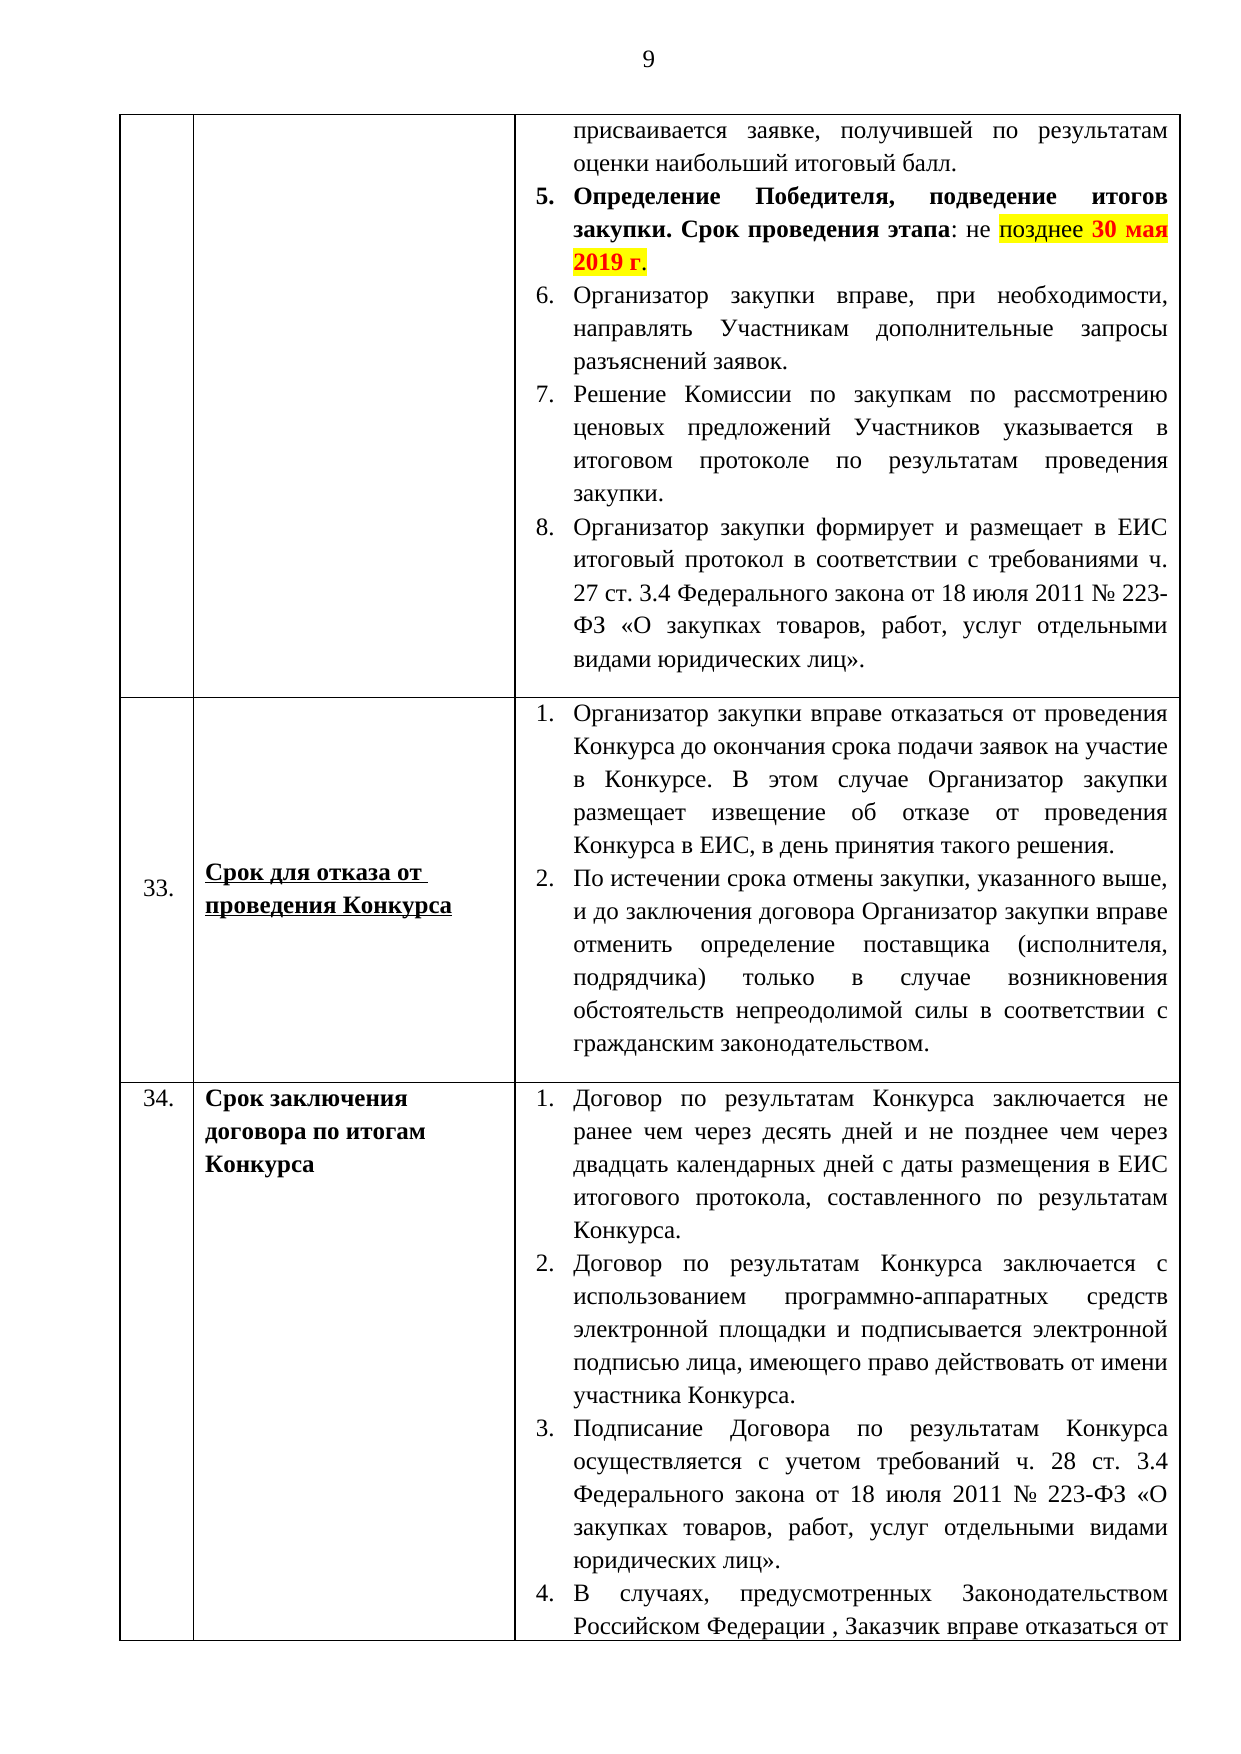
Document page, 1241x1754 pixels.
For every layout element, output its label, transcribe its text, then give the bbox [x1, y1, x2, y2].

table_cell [194, 1083, 514, 1640]
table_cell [516, 1083, 1179, 1640]
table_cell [194, 115, 514, 697]
table_cell Срок для отказа от проведения Конкурса [194, 698, 514, 1082]
table_cell Организатор закупки вправе отказаться от проведения Конкурса до окончания срока подачи заявок на участие в Конкурсе. В этом случае Организатор закупки размещает извещение об отказе от проведения Конкурса в ЕИС, в день принятия такого решения. По истечении срока отмены закупки, указанного выше, и до заключения договора Организатор закупки вправе отменить определение поставщика (исполнителя, подрядчика) только в случае возникновения обстоятельств непреодолимой силы в соответствии с гражданским законодательством. [516, 698, 1179, 1082]
table_cell [121, 698, 193, 1082]
table_cell [121, 1083, 193, 1640]
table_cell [516, 115, 1179, 697]
table_cell [121, 115, 193, 697]
